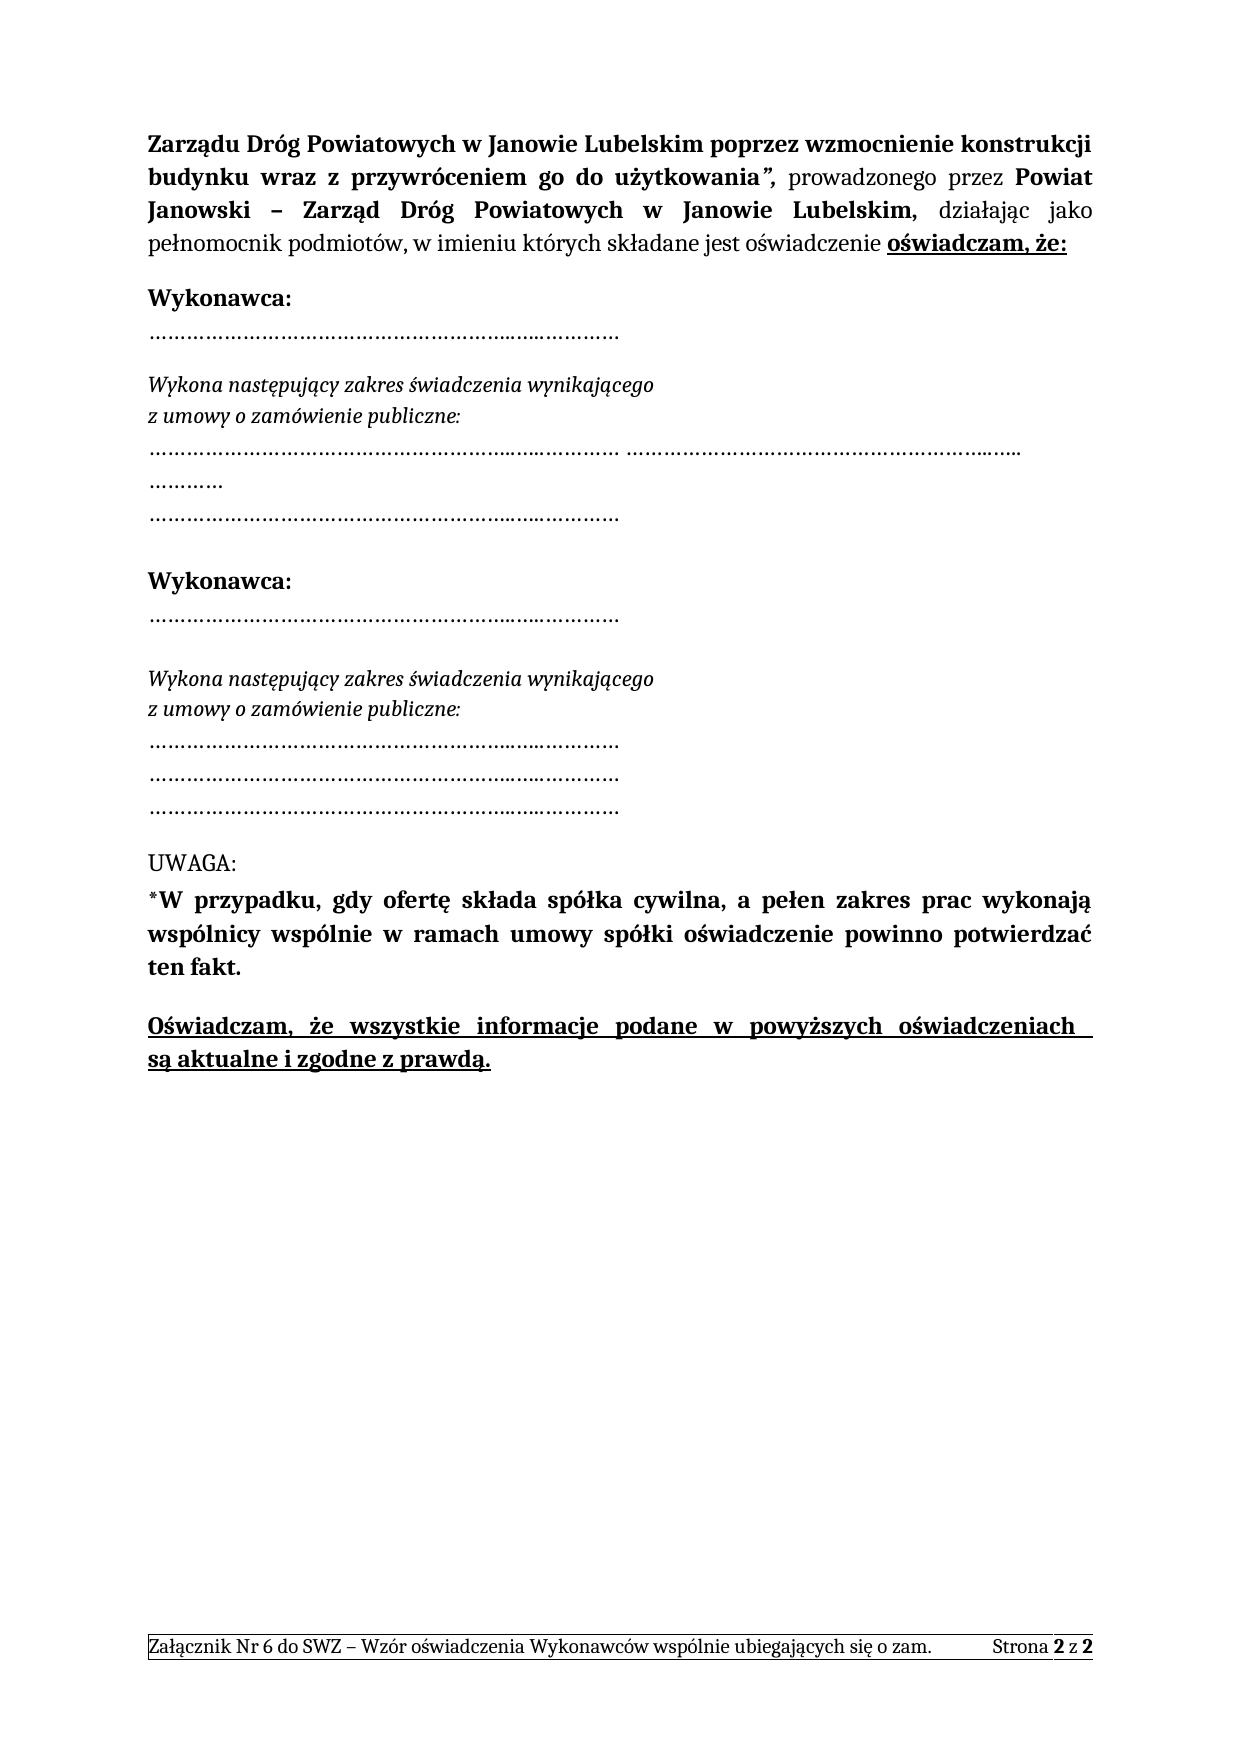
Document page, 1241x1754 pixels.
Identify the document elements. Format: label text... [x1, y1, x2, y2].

text …………………………………………………..…..………… …………………………………………………..…..………… [148, 433, 1093, 494]
text Wykonawca: [148, 567, 1093, 595]
text UWAGA: [148, 849, 1093, 878]
text …………………………………………………..…..………… [148, 600, 651, 628]
text Wykona następujący zakres świadczenia wynikającego z umowy o zamówienie publiczne: [148, 666, 1093, 722]
text Oświadczam, że wszystkie informacje podane w powyższych oświadczeniach są aktualne i zgodne z prawdą. [148, 1012, 1093, 1036]
text *W przypadku, gdy ofertę składa spółka cywilna, a pełen zakres prac wykonają wspólnicy wspólnie w ramach umowy spółki oświadczenie powinno potwierdzać ten fakt. [148, 886, 1093, 981]
text …………………………………………………..…..………… [148, 726, 651, 755]
text Oświadczam, że wszystkie informacje podane w powyższych oświadczeniach są aktualne i zgodne z prawdą. [148, 1038, 1093, 1073]
text …………………………………………………..…..………… [148, 317, 651, 346]
text Wykona następujący zakres świadczenia wynikającego z umowy o zamówienie publiczne: [148, 372, 1093, 429]
text …………………………………………………..…..………… [148, 792, 651, 821]
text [148, 130, 1093, 258]
text …………………………………………………..…..………… [148, 499, 1093, 527]
text …………………………………………………..…..………… [148, 759, 651, 788]
text Wykonawca: [148, 284, 651, 313]
